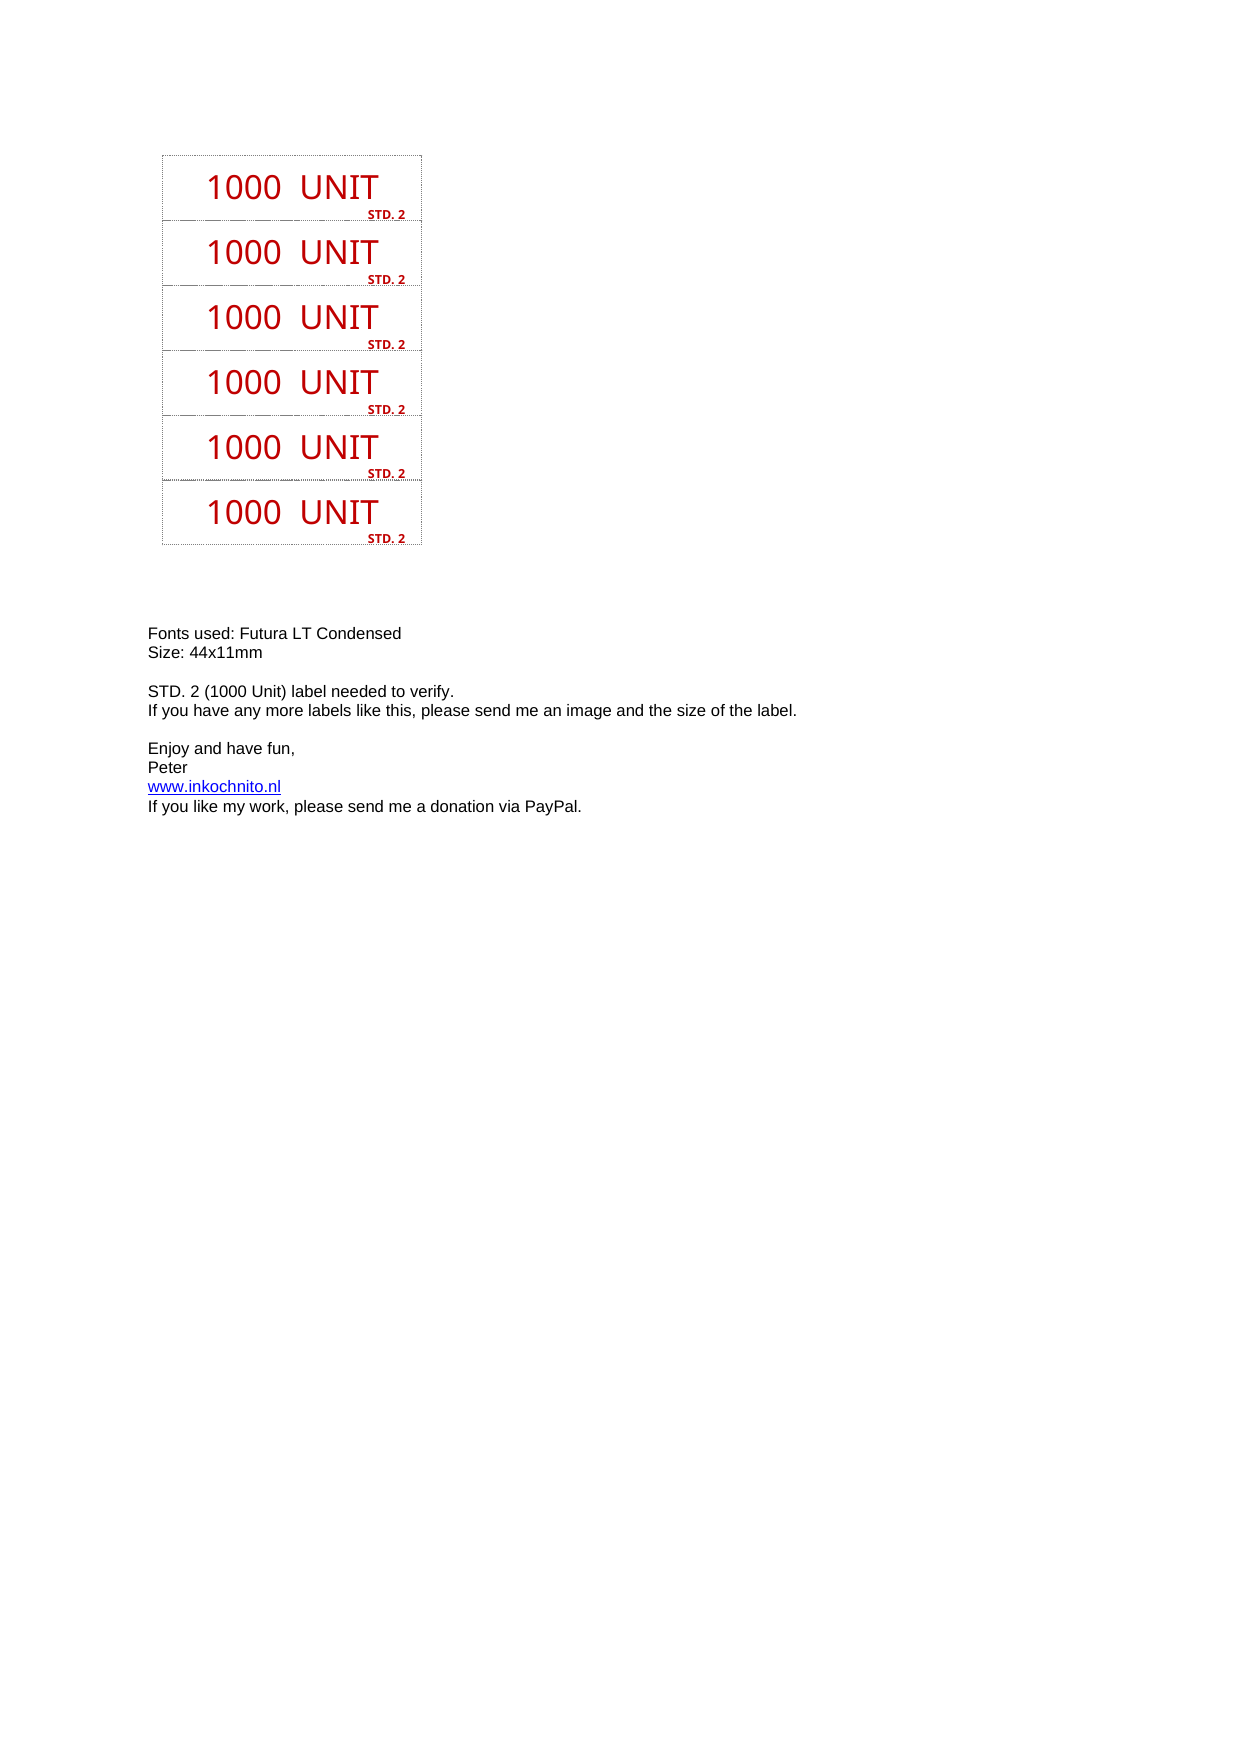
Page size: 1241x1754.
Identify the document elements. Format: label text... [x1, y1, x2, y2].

text Size: 44x11mm [148, 643, 1093, 662]
text Fonts used: Futura LT Condensed [148, 624, 1093, 643]
text If you like my work, please send me a donation via PayPal. [148, 796, 1093, 816]
text Enjoy and have fun, [148, 739, 1093, 758]
text STD. 2 (1000 Unit) label needed to verify. [148, 681, 1093, 701]
text Peter [148, 758, 1093, 777]
text If you have any more labels like this, please send me an image and the size of the label. [148, 701, 1093, 720]
text www.inkochnito.nl [148, 777, 1093, 796]
